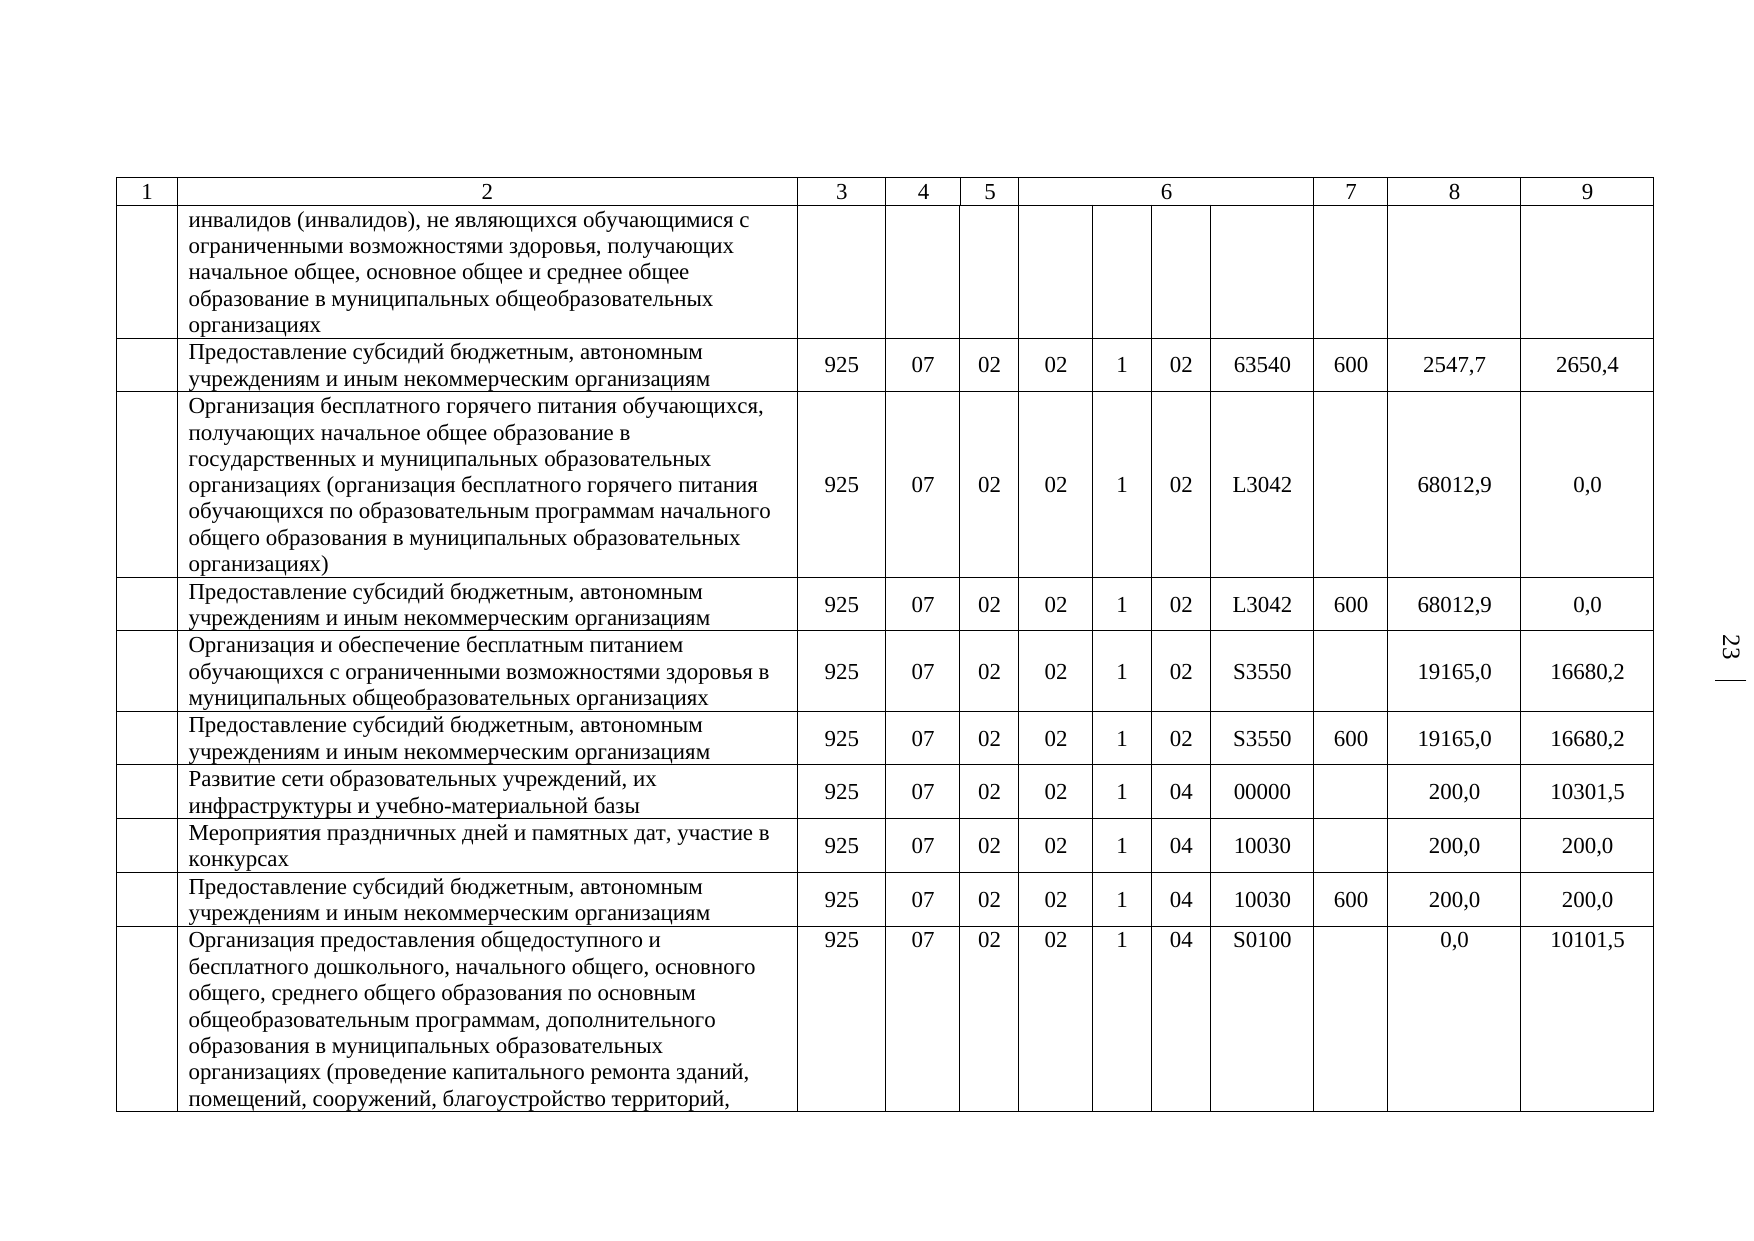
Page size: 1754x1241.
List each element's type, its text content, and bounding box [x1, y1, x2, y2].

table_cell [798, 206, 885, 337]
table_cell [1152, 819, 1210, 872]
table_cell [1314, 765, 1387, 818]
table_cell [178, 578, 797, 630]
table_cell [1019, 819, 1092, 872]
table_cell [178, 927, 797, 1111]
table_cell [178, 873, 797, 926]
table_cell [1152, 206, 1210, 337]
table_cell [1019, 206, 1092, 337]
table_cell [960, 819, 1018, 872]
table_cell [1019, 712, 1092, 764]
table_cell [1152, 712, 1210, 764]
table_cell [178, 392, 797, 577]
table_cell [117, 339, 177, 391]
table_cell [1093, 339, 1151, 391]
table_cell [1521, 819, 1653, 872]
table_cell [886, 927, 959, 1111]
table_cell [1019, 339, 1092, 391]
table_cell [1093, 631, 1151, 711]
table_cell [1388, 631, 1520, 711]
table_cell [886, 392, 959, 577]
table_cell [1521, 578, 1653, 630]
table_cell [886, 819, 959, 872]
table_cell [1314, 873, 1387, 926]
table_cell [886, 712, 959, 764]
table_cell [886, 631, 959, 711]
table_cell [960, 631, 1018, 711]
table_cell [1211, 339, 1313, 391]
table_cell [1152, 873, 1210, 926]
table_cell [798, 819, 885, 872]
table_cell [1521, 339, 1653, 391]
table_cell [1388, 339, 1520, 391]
table_header 8 [1388, 178, 1520, 204]
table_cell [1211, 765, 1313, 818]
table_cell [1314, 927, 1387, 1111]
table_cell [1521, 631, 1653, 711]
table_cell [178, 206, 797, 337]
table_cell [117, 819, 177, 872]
table_header 5 [961, 178, 1018, 204]
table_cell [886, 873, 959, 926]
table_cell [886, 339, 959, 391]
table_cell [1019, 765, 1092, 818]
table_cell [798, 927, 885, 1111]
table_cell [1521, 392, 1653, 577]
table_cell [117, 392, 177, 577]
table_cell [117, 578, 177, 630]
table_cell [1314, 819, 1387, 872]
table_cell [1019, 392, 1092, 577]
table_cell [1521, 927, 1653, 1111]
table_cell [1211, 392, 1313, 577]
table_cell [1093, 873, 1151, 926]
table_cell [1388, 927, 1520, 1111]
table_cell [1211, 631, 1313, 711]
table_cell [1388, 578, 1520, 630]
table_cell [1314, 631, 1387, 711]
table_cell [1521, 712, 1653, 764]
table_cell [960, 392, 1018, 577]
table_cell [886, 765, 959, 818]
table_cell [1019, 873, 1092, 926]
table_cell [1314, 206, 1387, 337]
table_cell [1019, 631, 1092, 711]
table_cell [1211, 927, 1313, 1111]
table_header 1 [117, 178, 177, 204]
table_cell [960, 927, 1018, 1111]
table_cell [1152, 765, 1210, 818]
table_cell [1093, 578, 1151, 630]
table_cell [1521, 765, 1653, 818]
table_header 7 [1314, 178, 1387, 204]
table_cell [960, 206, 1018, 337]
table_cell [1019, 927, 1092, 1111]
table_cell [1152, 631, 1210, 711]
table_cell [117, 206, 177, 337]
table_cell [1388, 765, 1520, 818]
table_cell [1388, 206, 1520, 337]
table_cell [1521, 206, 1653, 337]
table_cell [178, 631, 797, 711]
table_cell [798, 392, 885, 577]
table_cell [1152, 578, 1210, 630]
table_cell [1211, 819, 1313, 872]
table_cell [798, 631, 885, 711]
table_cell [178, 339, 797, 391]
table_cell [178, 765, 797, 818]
table_header 4 [886, 178, 960, 204]
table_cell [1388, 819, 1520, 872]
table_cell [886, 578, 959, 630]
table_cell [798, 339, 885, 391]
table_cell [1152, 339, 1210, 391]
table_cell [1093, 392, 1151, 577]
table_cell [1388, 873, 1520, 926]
table_header 6 [1019, 178, 1313, 204]
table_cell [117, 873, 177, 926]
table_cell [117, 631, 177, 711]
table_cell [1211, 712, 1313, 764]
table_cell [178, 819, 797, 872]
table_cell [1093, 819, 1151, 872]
table_header 2 [178, 178, 797, 204]
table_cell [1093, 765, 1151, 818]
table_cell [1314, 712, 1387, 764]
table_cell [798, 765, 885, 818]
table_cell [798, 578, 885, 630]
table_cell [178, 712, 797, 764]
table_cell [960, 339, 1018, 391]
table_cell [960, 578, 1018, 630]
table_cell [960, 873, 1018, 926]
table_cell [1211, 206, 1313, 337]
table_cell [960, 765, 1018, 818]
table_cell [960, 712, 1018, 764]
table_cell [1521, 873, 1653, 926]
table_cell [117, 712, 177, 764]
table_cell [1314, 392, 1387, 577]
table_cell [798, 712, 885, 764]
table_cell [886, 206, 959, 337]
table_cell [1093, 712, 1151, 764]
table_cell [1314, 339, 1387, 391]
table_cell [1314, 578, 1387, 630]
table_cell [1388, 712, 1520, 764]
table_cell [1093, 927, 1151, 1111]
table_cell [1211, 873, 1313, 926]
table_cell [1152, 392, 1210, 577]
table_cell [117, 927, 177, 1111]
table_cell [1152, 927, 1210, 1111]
table_header 9 [1521, 178, 1653, 204]
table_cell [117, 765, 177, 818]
table_header 3 [798, 178, 885, 204]
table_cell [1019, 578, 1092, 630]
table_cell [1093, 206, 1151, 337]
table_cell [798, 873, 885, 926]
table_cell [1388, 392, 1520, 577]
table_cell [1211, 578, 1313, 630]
